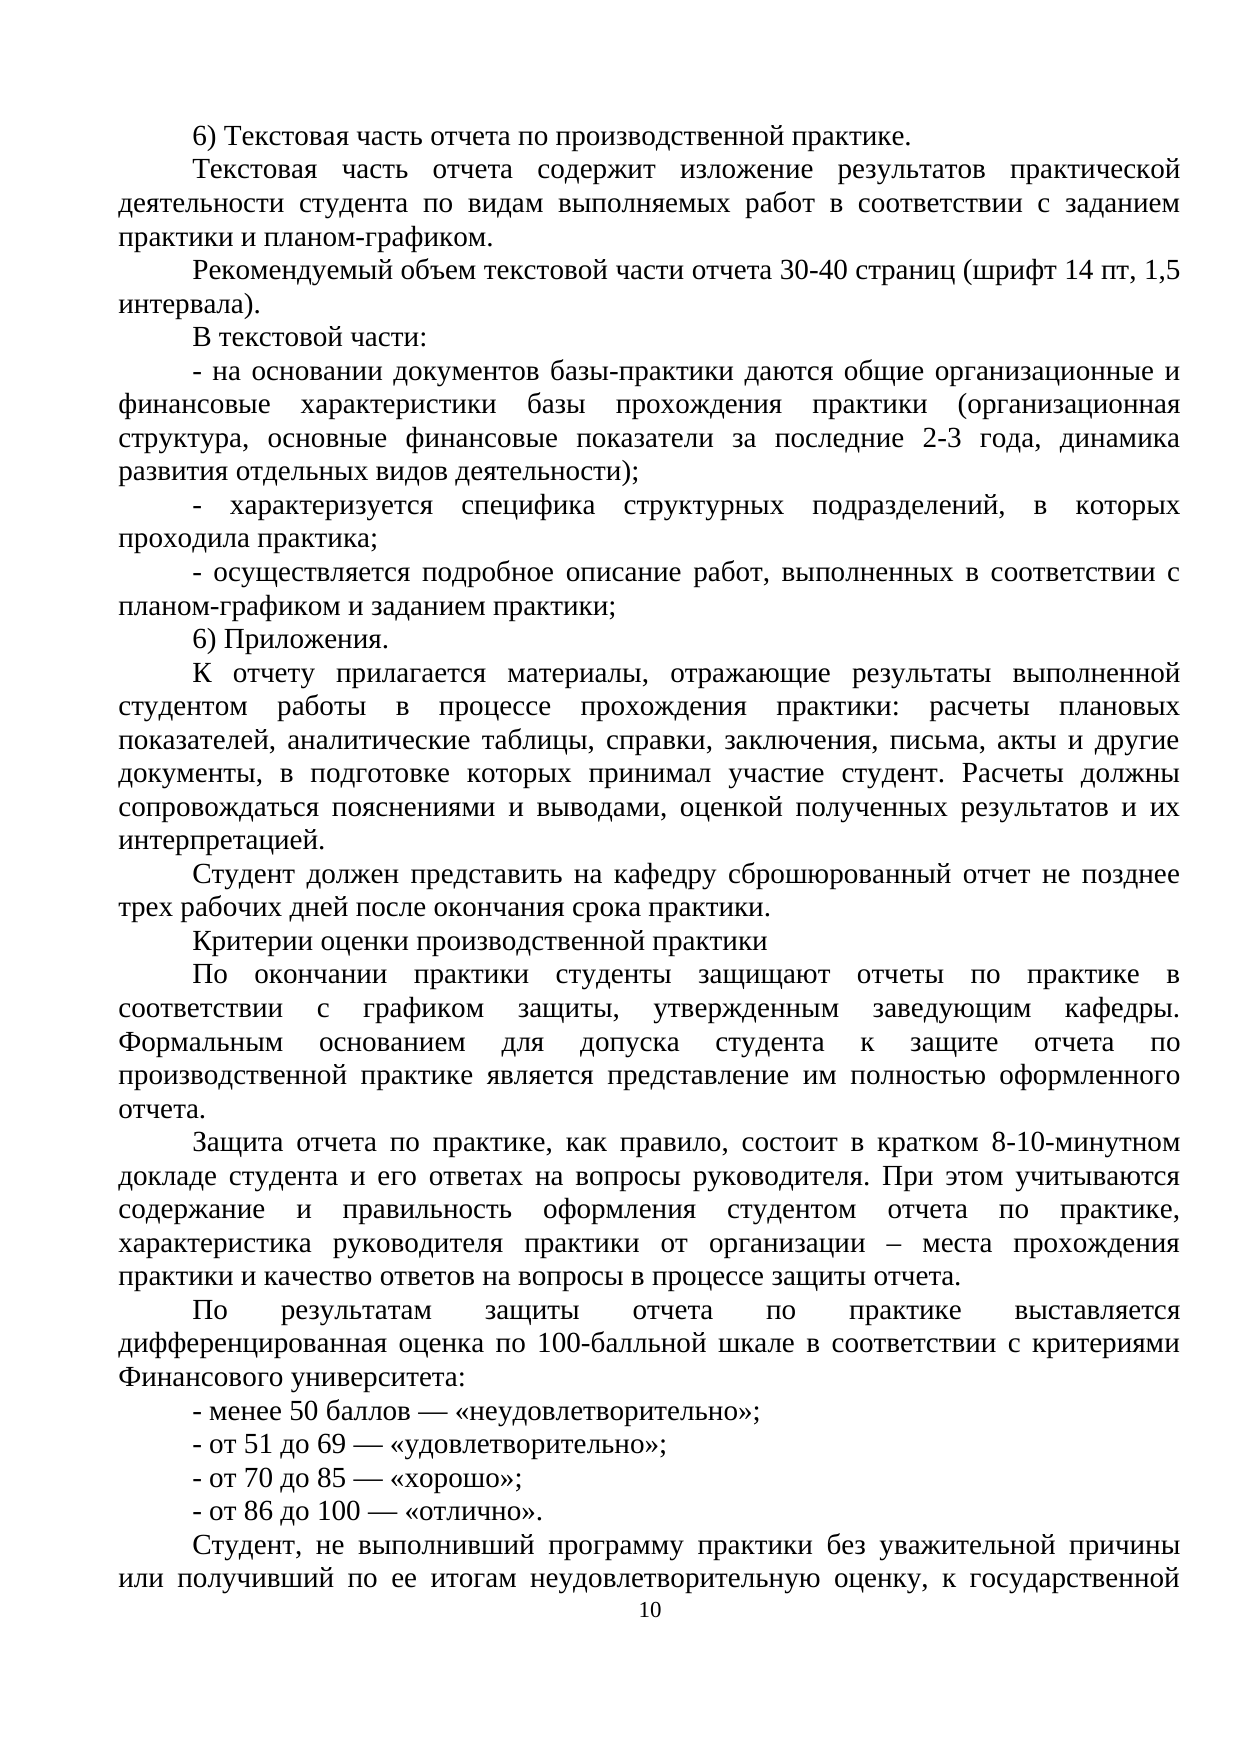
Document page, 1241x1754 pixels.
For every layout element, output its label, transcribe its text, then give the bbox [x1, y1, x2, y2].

text К отчету прилагается материалы, отражающие результаты выполненной студентом работы в процессе прохождения практики: расчеты плановых показателей, аналитические таблицы, справки, заключения, письма, акты и другие документы, в подготовке которых принимал участие студент. Расчеты должны сопровождаться пояснениями и выводами, оценкой полученных результатов и их интерпретацией. [118, 655, 1181, 856]
text - от 86 до 100 — «отлично». [118, 1493, 1181, 1527]
text Защита отчета по практике, как правило, состоит в кратком 8-10-минутном докладе студента и его ответах на вопросы руководителя. При этом учитываются содержание и правильность оформления студентом отчета по практике, характеристика руководителя практики от организации – места прохождения практики и качество ответов на вопросы в процессе защиты отчета. [118, 1124, 1181, 1292]
text - менее 50 баллов — «неудовлетворительно»; [118, 1393, 1181, 1426]
text Рекомендуемый объем текстовой части отчета 30-40 страниц (шрифт 14 пт, 1,5 интервала). [118, 252, 1181, 319]
text Текстовая часть отчета содержит изложение результатов практической деятельности студента по видам выполняемых работ в соответствии с заданием практики и планом-графиком. [118, 152, 1181, 252]
text Критерии оценки производственной практики [118, 923, 1181, 957]
text - от 70 до 85 — «хорошо»; [118, 1460, 1181, 1493]
text - от 51 до 69 — «удовлетворительно»; [118, 1426, 1181, 1460]
text - характеризуется специфика структурных подразделений, в которых проходила практика; [118, 487, 1181, 554]
text 6) Приложения. [118, 621, 1181, 655]
text - осуществляется подробное описание работ, выполненных в соответствии с планом-графиком и заданием практики; [118, 554, 1181, 621]
text В текстовой части: [118, 319, 1181, 353]
text По окончании практики студенты защищают отчеты по практике в соответствии с графиком защиты, утвержденным заведующим кафедры. Формальным основанием для допуска студента к защите отчета по производственной практике является представление им полностью оформленного отчета. [118, 957, 1181, 1124]
text Студент должен представить на кафедру сброшюрованный отчет не позднее трех рабочих дней после окончания срока практики. [118, 856, 1181, 923]
text - на основании документов базы-практики даются общие организационные и финансовые характеристики базы прохождения практики (организационная структура, основные финансовые показатели за последние 2-3 года, динамика развития отдельных видов деятельности); [118, 353, 1181, 487]
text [118, 1527, 1181, 1594]
text По результатам защиты отчета по практике выставляется дифференцированная оценка по 100-балльной шкале в соответствии с критериями Финансового университета: [118, 1292, 1181, 1393]
text 6) Текстовая часть отчета по производственной практике. [118, 118, 1181, 152]
